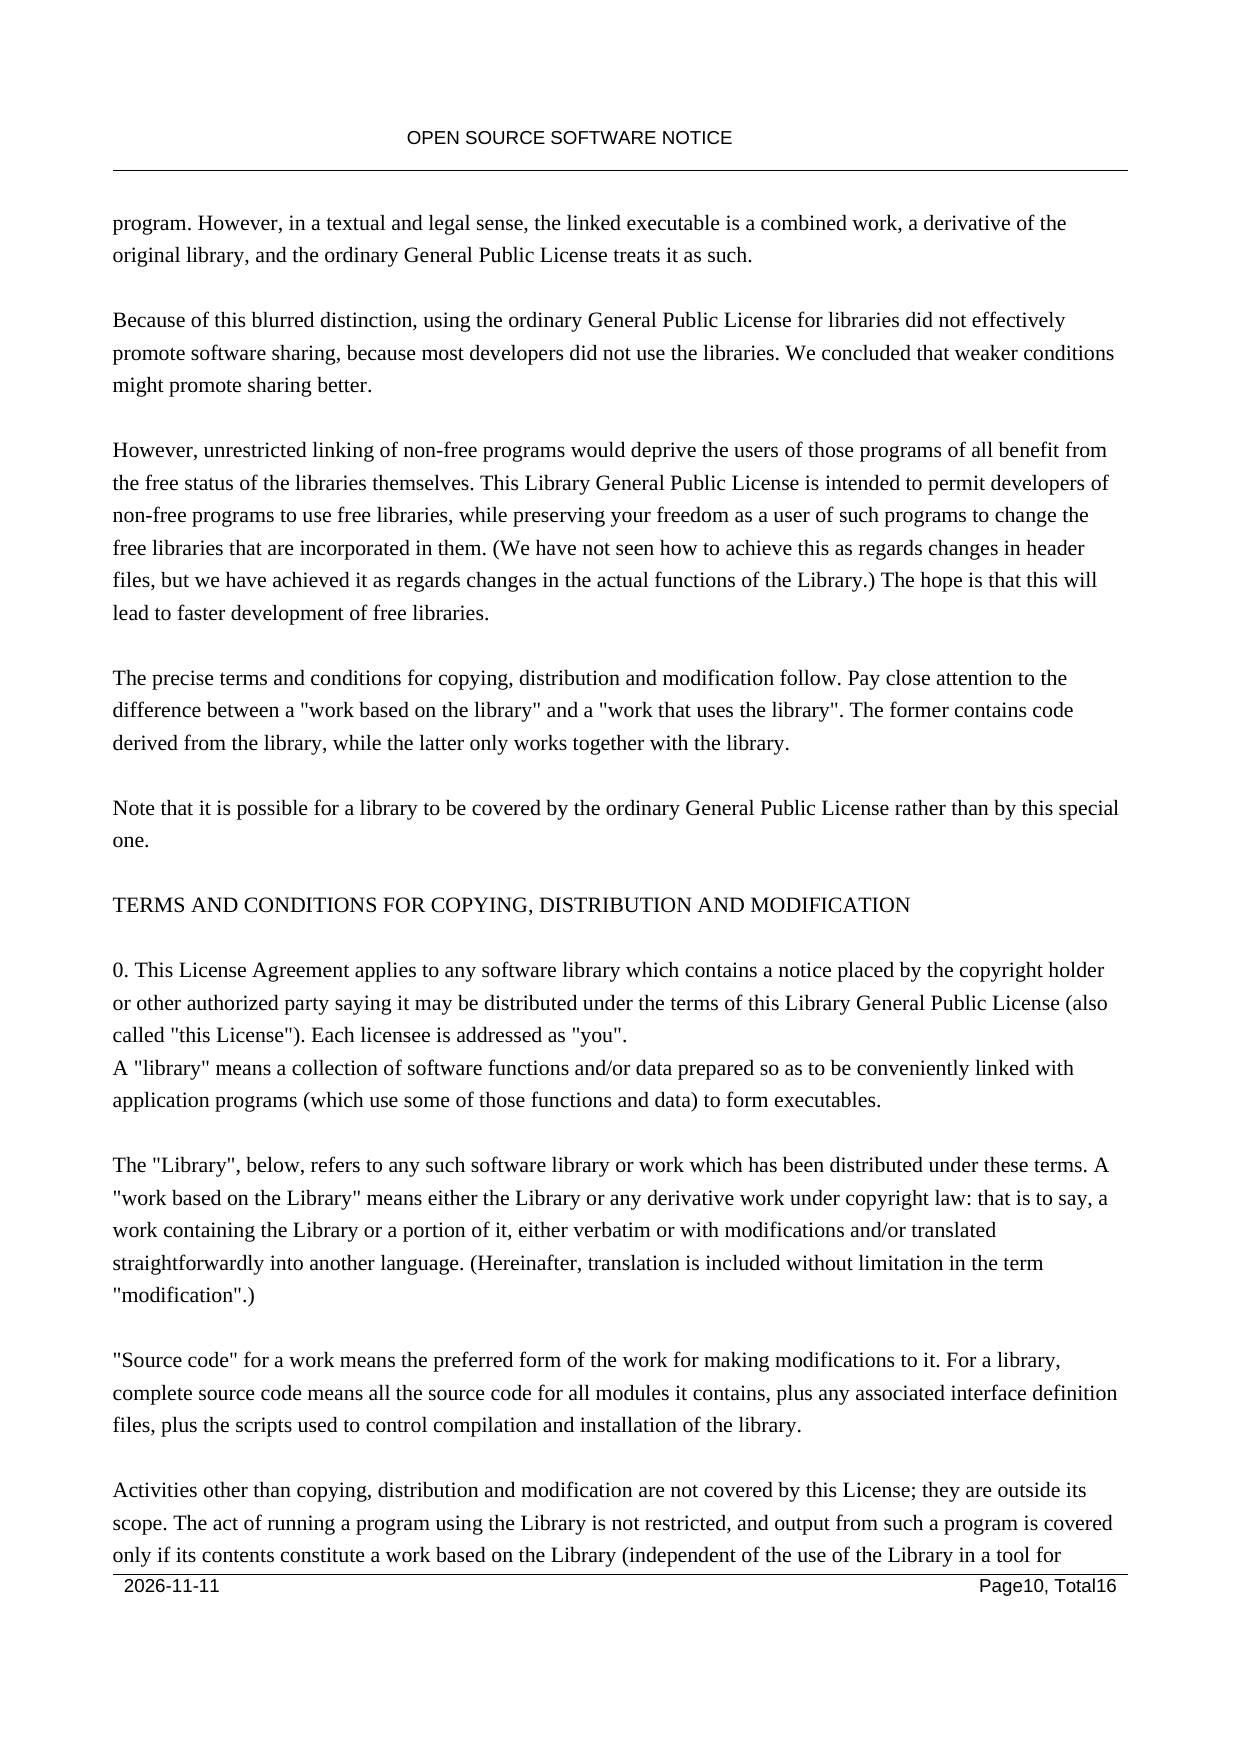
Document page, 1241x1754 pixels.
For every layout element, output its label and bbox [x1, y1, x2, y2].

text [112, 206, 1128, 1571]
